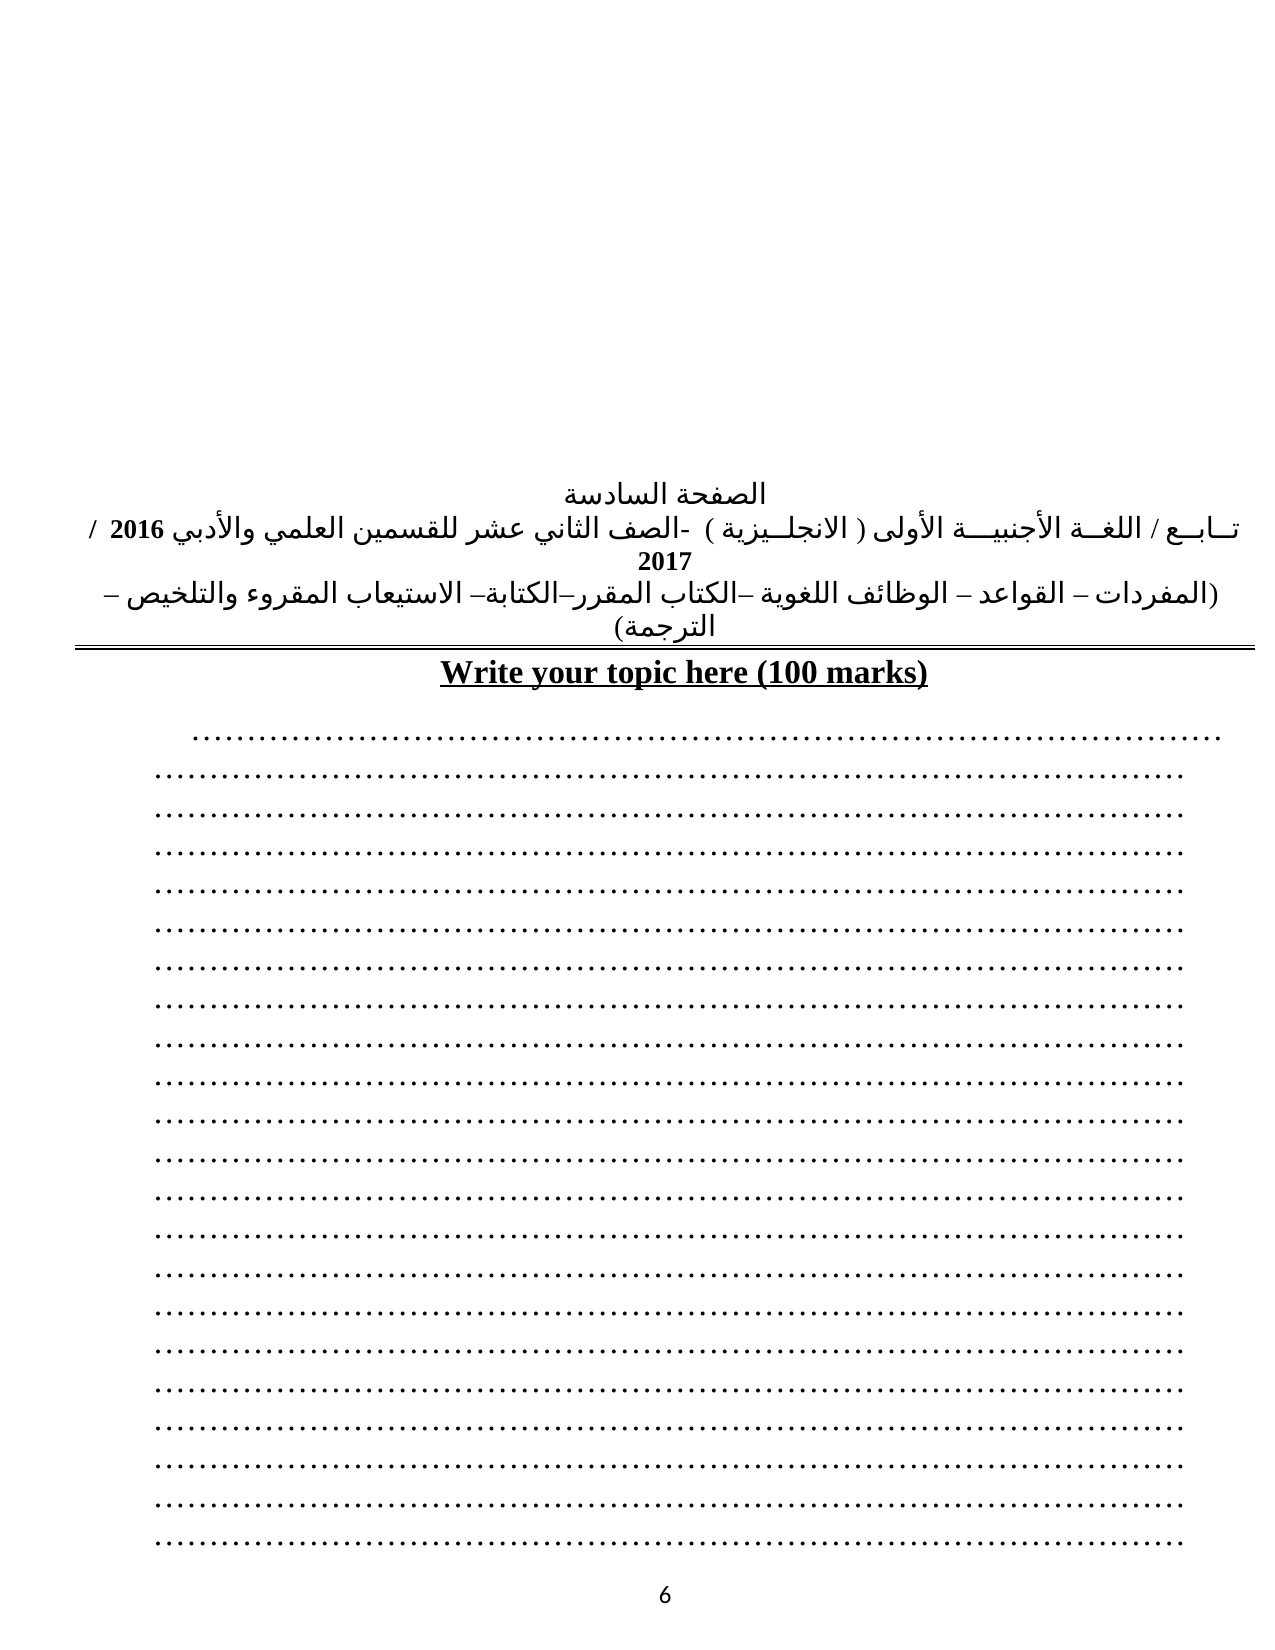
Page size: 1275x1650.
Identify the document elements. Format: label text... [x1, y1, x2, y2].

text ………………………………………………………………………………… [75, 863, 1263, 901]
text ………………………………………………………………………………… [75, 978, 1263, 1016]
text ………………………………………………………………………………… [75, 709, 1263, 748]
text الصفحة السادسة [75, 477, 1255, 511]
text ………………………………………………………………………………… [75, 1131, 1263, 1169]
text تــابــع / اللغــة الأجنبيـــة الأولى ( الانجلــيزية ) -الصف الثاني عشر للقسمين العلمي والأدبي 2016 / 2017 [75, 511, 1255, 576]
text ………………………………………………………………………………… [75, 1054, 1263, 1093]
text ………………………………………………………………………………… [75, 1246, 1263, 1284]
text ………………………………………………………………………………… [75, 939, 1263, 978]
text ………………………………………………………………………………… [75, 748, 1263, 786]
text ………………………………………………………………………………… [75, 1016, 1263, 1054]
text (المفردات – القواعد – الوظائف اللغوية –الكتاب المقرر–الكتابة– الاستيعاب المقروء والتلخيص – الترجمة) [75, 576, 1255, 645]
text ………………………………………………………………………………… [75, 1438, 1263, 1476]
text ………………………………………………………………………………… [75, 786, 1263, 824]
text ………………………………………………………………………………… [75, 1399, 1263, 1438]
text ………………………………………………………………………………… [75, 901, 1263, 939]
text ………………………………………………………………………………… [75, 1093, 1263, 1131]
text ………………………………………………………………………………… [75, 1284, 1263, 1323]
text ………………………………………………………………………………… [75, 1169, 1263, 1208]
text Write your topic here (100 marks) [112, 652, 1255, 690]
text ………………………………………………………………………………… [75, 1476, 1263, 1514]
text ………………………………………………………………………………… [75, 1361, 1263, 1399]
text ………………………………………………………………………………… [75, 824, 1263, 863]
text ………………………………………………………………………………… [75, 1208, 1263, 1246]
text ………………………………………………………………………………… [75, 1323, 1263, 1361]
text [75, 1514, 1263, 1553]
